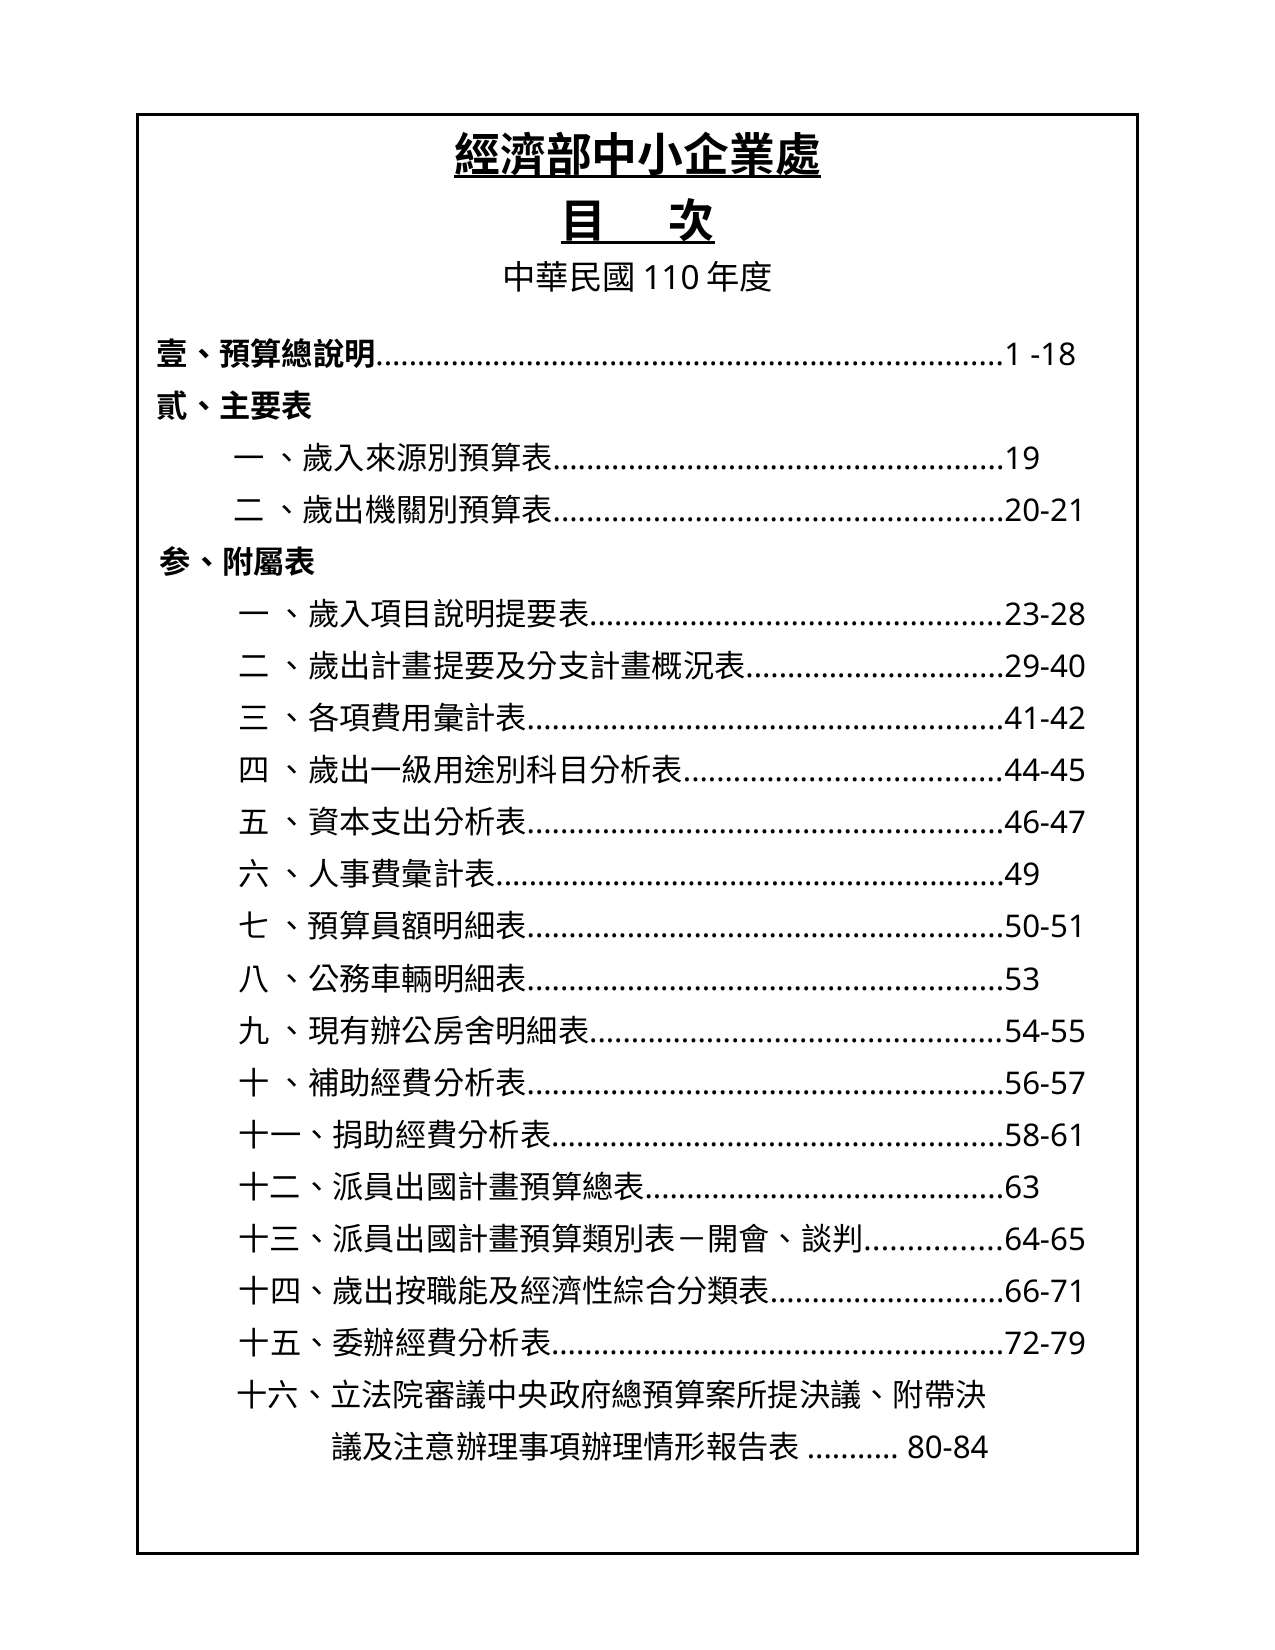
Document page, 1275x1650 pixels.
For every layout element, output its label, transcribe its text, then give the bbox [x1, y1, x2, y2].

text 十一、捐助經費分析表 58-61 [189, 1104, 1116, 1157]
text 十六、立法院審議中央政府總預算案所提決議、附帶決 議及注意辦理事項辦理情形報告表 ........... 80-84 [236, 1365, 1116, 1469]
text 壹、預算總說明 1 -18 [157, 323, 1116, 375]
text 六 、人事費彙計表 49 [189, 844, 1116, 896]
text 十四、歲出按職能及經濟性綜合分類表 66-71 [189, 1261, 1116, 1313]
text 十三、派員出國計畫預算類別表－開會、談判 64-65 [189, 1209, 1116, 1261]
text 八 、公務車輛明細表 53 [189, 948, 1116, 1000]
text 参、附屬表 [159, 532, 1116, 584]
text 二 、歲出計畫提要及分支計畫概況表 29-40 [189, 636, 1116, 688]
text 十 、補助經費分析表 56-57 [189, 1052, 1116, 1104]
text 十二、派員出國計畫預算總表 63 [189, 1157, 1116, 1209]
text 四 、歲出一級用途別科目分析表 44-45 [189, 740, 1116, 792]
text 九 、現有辦公房舍明細表 54-55 [189, 1000, 1116, 1052]
text 三 、各項費用彙計表 41-42 [189, 688, 1116, 740]
text 二 、歲出機關別預算表 20-21 [189, 479, 1116, 532]
text 五 、資本支出分析表 46-47 [189, 792, 1116, 844]
text 貳、主要表 [157, 375, 1116, 427]
text 十五、委辦經費分析表 72-79 [189, 1313, 1116, 1365]
text 七 、預算員額明細表 50-51 [189, 896, 1116, 948]
text 一 、歲入來源別預算表 19 [189, 427, 1116, 479]
text 一 、歲入項目說明提要表 23-28 [189, 584, 1116, 636]
